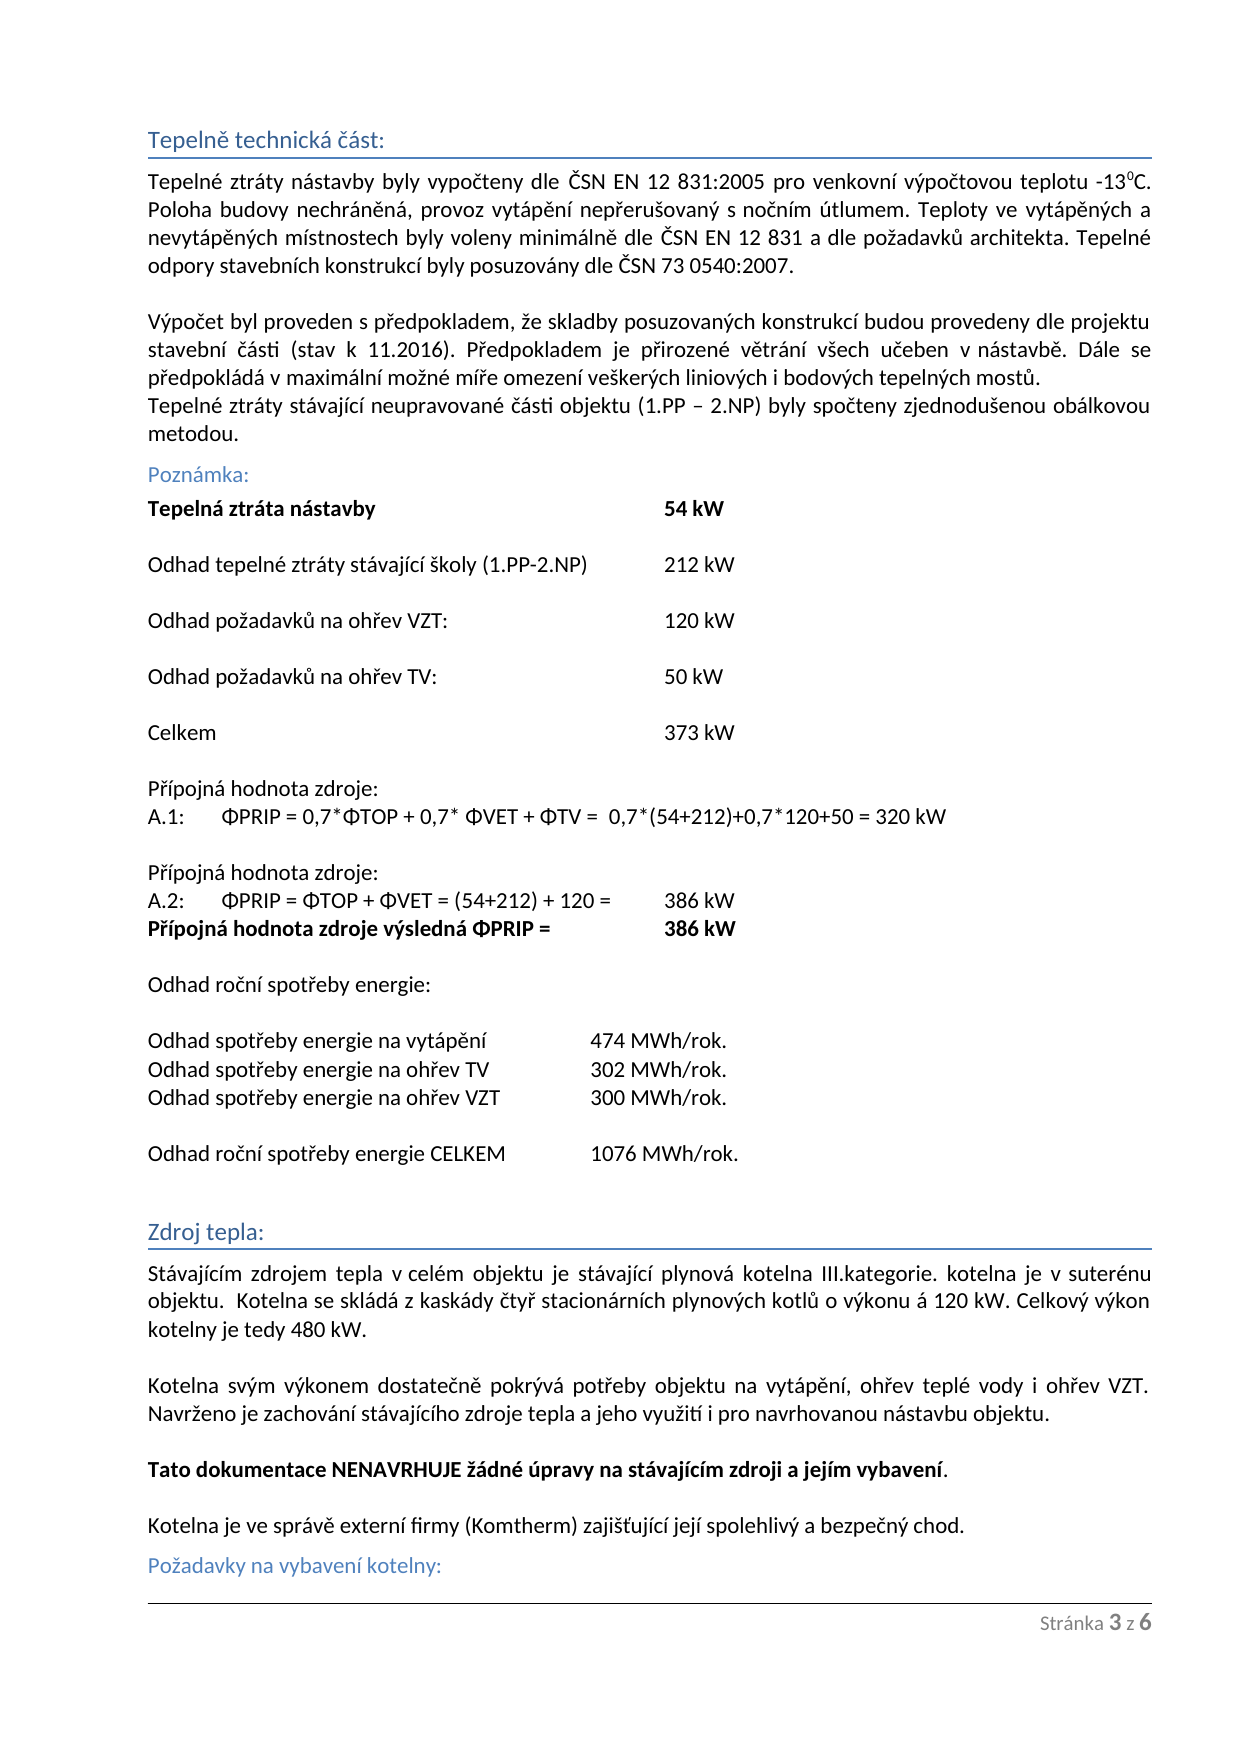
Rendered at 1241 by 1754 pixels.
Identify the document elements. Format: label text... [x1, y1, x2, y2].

text Odhad spotřeby energie na ohřev VZT 300 MWh/rok. [148, 1083, 1152, 1111]
text Odhad roční spotřeby energie: [148, 971, 1152, 999]
subtitle Požadavky na vybavení kotelny: [148, 1551, 1152, 1579]
text Kotelna svým výkonem dostatečně pokrývá potřeby objektu na vytápění, ohřev teplé vody i ohřev VZT. Navrženo je zachování stávajícího zdroje tepla a jeho využití i pro navrhovanou nástavbu objektu. [148, 1371, 1152, 1427]
text Odhad tepelné ztráty stávající školy (1.PP-2.NP) 212 kW [148, 550, 1152, 578]
text Odhad spotřeby energie na vytápění 474 MWh/rok. [148, 1027, 1152, 1055]
text Stávajícím zdrojem tepla v celém objektu je stávající plynová kotelna III.kategorie. kotelna je v suterénu objektu. Kotelna se skládá z kaskády čtyř stacionárních plynových kotlů o výkonu á 120 kW. Celkový výkon kotelny je tedy 480 kW. [148, 1259, 1152, 1343]
subtitle Zdroj tepla: [148, 1216, 1152, 1248]
text Tato dokumentace NENAVRHUJE žádné úpravy na stávajícím zdroji a jejím vybavení. [148, 1455, 1152, 1483]
text Přípojná hodnota zdroje výsledná ΦPRIP = 386 kW [148, 914, 1152, 943]
text Výpočet byl proveden s předpokladem, že skladby posuzovaných konstrukcí budou provedeny dle projektu stavební části (stav k 11.2016). Předpokladem je přirozené větrání všech učeben v nástavbě. Dále se předpokládá v maximální možné míře omezení veškerých liniových i bodových tepelných mostů. [148, 307, 1152, 391]
text Odhad požadavků na ohřev TV: 50 kW [148, 662, 1152, 690]
text Odhad spotřeby energie na ohřev TV 302 MWh/rok. [148, 1055, 1152, 1083]
text A.2: ΦPRIP = ΦTOP + ΦVET = (54+212) + 120 = 386 kW [148, 887, 1152, 914]
text Tepelná ztráta nástavby 54 kW [148, 494, 1152, 522]
text Odhad roční spotřeby energie CELKEM 1076 MWh/rok. [148, 1139, 1152, 1167]
subtitle Tepelně technická část: [148, 124, 1152, 157]
text Celkem 373 kW [148, 718, 1152, 746]
text Tepelné ztráty stávající neupravované části objektu (1.PP – 2.NP) byly spočteny zjednodušenou obálkovou metodou. [148, 391, 1152, 447]
text Přípojná hodnota zdroje: [148, 858, 1152, 887]
text A.1: ΦPRIP = 0,7*ΦTOP + 0,7* ΦVET + ΦTV = 0,7*(54+212)+0,7*120+50 = 320 kW [148, 802, 1152, 831]
text Tepelné ztráty nástavby byly vypočteny dle ČSN EN 12 831:2005 pro venkovní výpočtovou teplotu -130C. Poloha budovy nechráněná, provoz vytápění nepřerušovaný s nočním útlumem. Teploty ve vytápěných a nevytápěných místnostech byly voleny minimálně dle ČSN EN 12 831 a dle požadavků architekta. Tepelné odpory stavebních konstrukcí byly posuzovány dle ČSN 73 0540:2007. [148, 167, 1152, 279]
text Kotelna je ve správě externí firmy (Komtherm) zajišťující její spolehlivý a bezpečný chod. [148, 1511, 1152, 1539]
subtitle Poznámka: [148, 460, 1152, 488]
text Přípojná hodnota zdroje: [148, 774, 1152, 802]
text Odhad požadavků na ohřev VZT: 120 kW [148, 606, 1152, 634]
